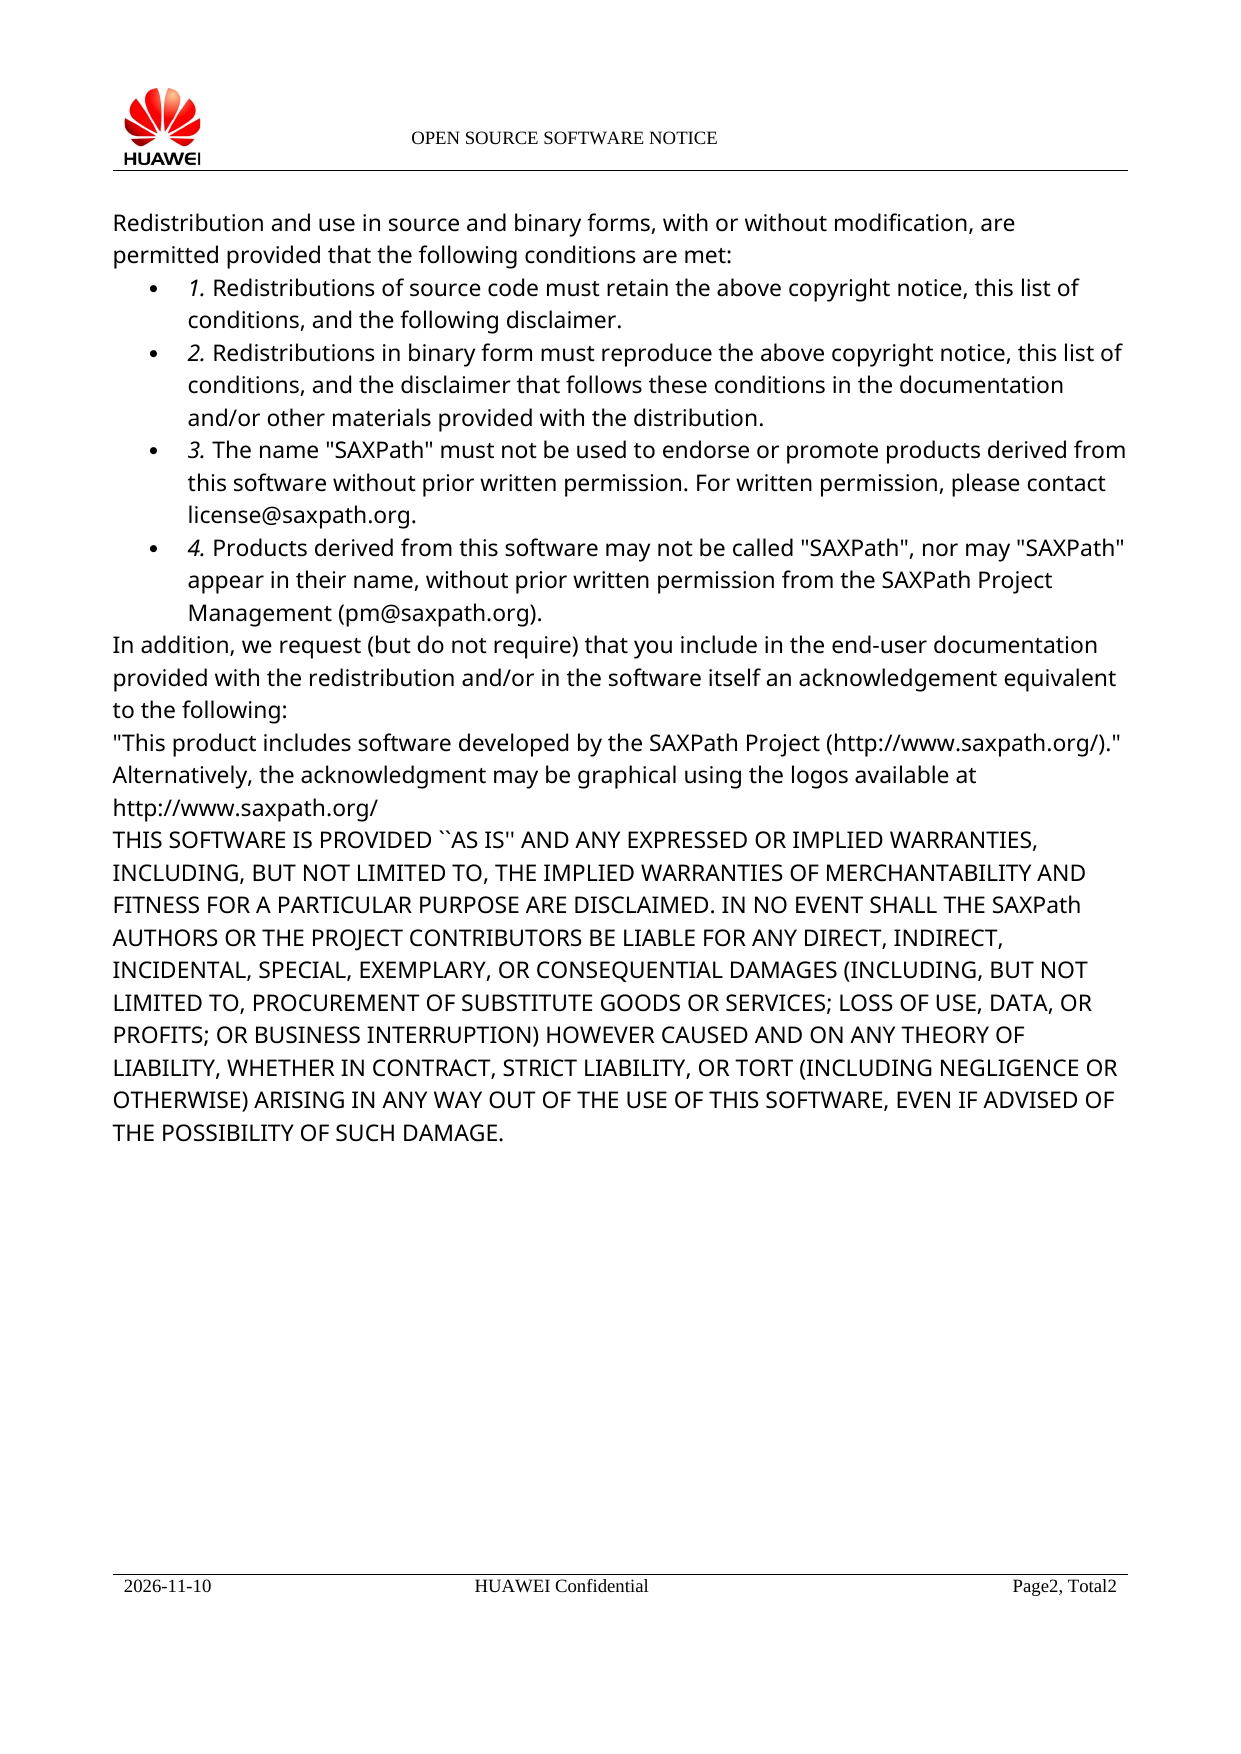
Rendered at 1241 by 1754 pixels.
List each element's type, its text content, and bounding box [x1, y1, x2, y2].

list 1. Redistributions of source code must retain the above copyright notice, this list of conditions, and the following disclaimer. [150, 271, 1128, 336]
list 3. The name "SAXPath" must not be used to endorse or promote products derived from this software without prior written permission. For written permission, please contact license@saxpath.org. [150, 434, 1128, 531]
text Alternatively, the acknowledgment may be graphical using the logos available at http://www.saxpath.org/ [112, 759, 1128, 824]
picture [124, 88, 201, 165]
text In addition, we request (but do not require) that you include in the end-user documentation provided with the redistribution and/or in the software itself an acknowledgement equivalent to the following: "This product includes software developed by the SAXPath Project (http://www.saxpath.org/)." [112, 629, 1128, 759]
text Redistribution and use in source and binary forms, with or without modification, are permitted provided that the following conditions are met: [112, 206, 1128, 271]
list 2. Redistributions in binary form must reproduce the above copyright notice, this list of conditions, and the disclaimer that follows these conditions in the documentation and/or other materials provided with the distribution. [150, 336, 1128, 434]
text THIS SOFTWARE IS PROVIDED ``AS IS'' AND ANY EXPRESSED OR IMPLIED WARRANTIES, INCLUDING, BUT NOT LIMITED TO, THE IMPLIED WARRANTIES OF MERCHANTABILITY AND FITNESS FOR A PARTICULAR PURPOSE ARE DISCLAIMED. IN NO EVENT SHALL THE SAXPath AUTHORS OR THE PROJECT CONTRIBUTORS BE LIABLE FOR ANY DIRECT, INDIRECT, INCIDENTAL, SPECIAL, EXEMPLARY, OR CONSEQUENTIAL DAMAGES (INCLUDING, BUT NOT LIMITED TO, PROCUREMENT OF SUBSTITUTE GOODS OR SERVICES; LOSS OF USE, DATA, OR PROFITS; OR BUSINESS INTERRUPTION) HOWEVER CAUSED AND ON ANY THEORY OF LIABILITY, WHETHER IN CONTRACT, STRICT LIABILITY, OR TORT (INCLUDING NEGLIGENCE OR OTHERWISE) ARISING IN ANY WAY OUT OF THE USE OF THIS SOFTWARE, EVEN IF ADVISED OF THE POSSIBILITY OF SUCH DAMAGE. [112, 824, 1128, 1149]
list 4. Products derived from this software may not be called "SAXPath", nor may "SAXPath" appear in their name, without prior written permission from the SAXPath Project Management (pm@saxpath.org). [150, 531, 1128, 629]
